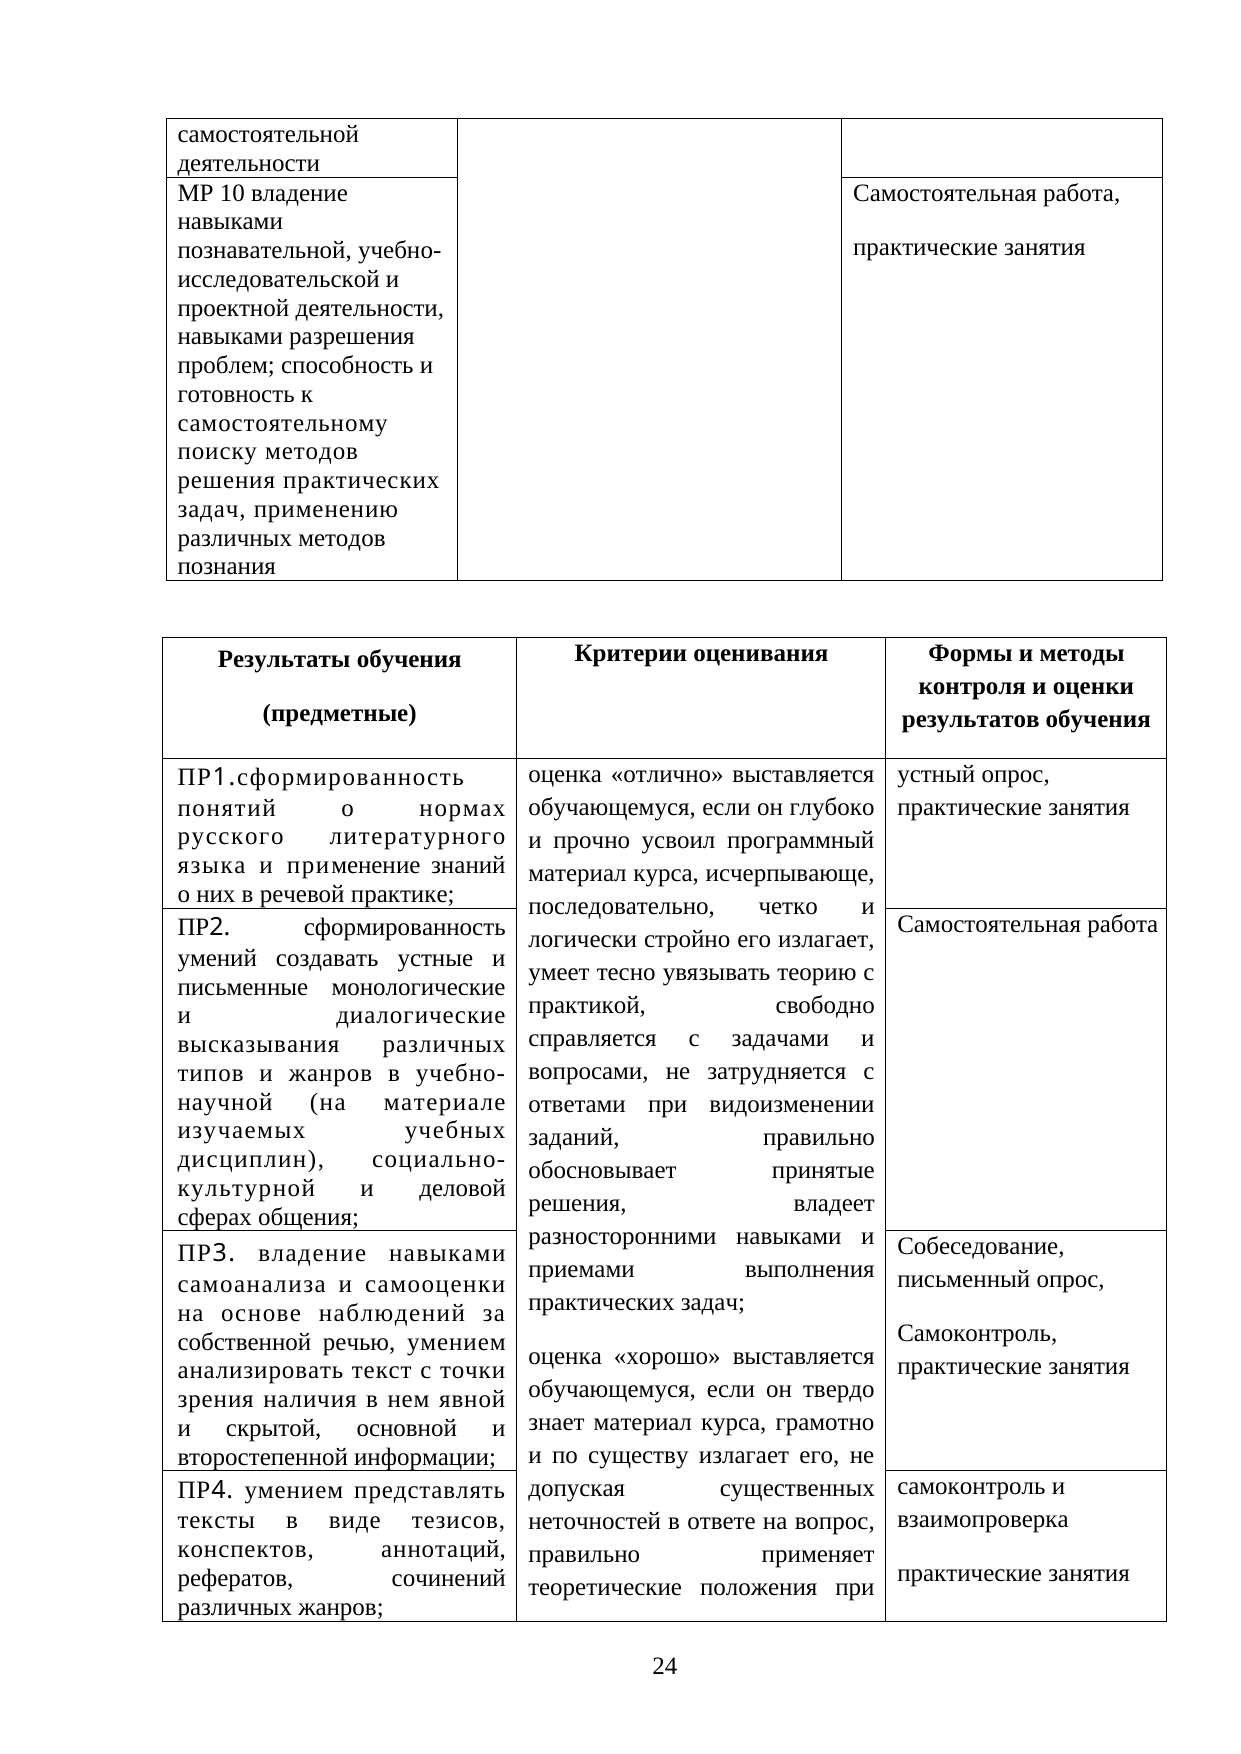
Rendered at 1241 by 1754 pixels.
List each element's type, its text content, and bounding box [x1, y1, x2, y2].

table_header Критерии оценивания [517, 638, 885, 758]
table_cell ПР2. сформированность умений создавать устные и письменные монологические и диалогические высказывания различных типов и жанров в учебно-научной (на материале изучаемых учебных дисциплин), социально-культурной и деловой сферах общения; [163, 909, 516, 1230]
table_header Формы и методы контроля и оценки результатов обучения [886, 638, 1166, 758]
table_cell МР 10 владение навыками познавательной, учебно-исследовательской и проектной деятельности, навыками разрешения проблем; способность и готовность к самостоятельному поиску методов решения практических задач, применению различных методов познания [167, 178, 457, 580]
table_cell Собеседование, письменный опрос, Самоконтроль, практические занятия [886, 1231, 1166, 1470]
table_cell ПР4. умением представлять тексты в виде тезисов, конспектов, аннотаций, рефератов, сочинений различных жанров; [163, 1471, 516, 1621]
table_cell Самостоятельная работа [886, 909, 1166, 1230]
table_cell устный опрос, практические занятия [886, 759, 1166, 908]
table_cell ПР1.сформированность понятий о нормах русского литературного языка и применение знаний о них в речевой практике; [163, 759, 516, 908]
table_cell самоконтроль и взаимопроверка практические занятия [886, 1471, 1166, 1621]
table_cell оценка «отлично» выставляется обучающемуся, если он глубоко и прочно усвоил программный материал курса, исчерпывающе, последовательно, четко и логически стройно его излагает, умеет тесно увязывать теорию с практикой, свободно справляется с задачами и вопросами, не затрудняется с ответами при видоизменении заданий, правильно обосновывает принятые решения, владеет разносторонними навыками и приемами выполнения практических задач; оценка «хорошо» выставляется обучающемуся, если он твердо знает материал курса, грамотно и по существу излагает его, не допуская существенных неточностей в ответе на вопрос, правильно применяет теоретические положения при решении практических вопросов и задач, владеет необходимыми навыками и приемами их выполнения; оценка «удовлетворительно» выставляется обучающемуся, если он имеет знания только основного материала, но не усвоил его деталей, допускает неточности, недостаточно правильные формулировки, нарушения логической последовательности в изложении программного материала, испытывает затруднения при выполнении практических задач; оценка «неудовлетворительно» выставляется обучающемуся, который не знает значительной части программного материала, допускает существенные ошибки, неуверенно, с большими затруднениями решает практические задачи или не справляется с ними самостоятельно [517, 759, 885, 1621]
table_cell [167, 119, 457, 177]
table_cell ПР3. владение навыками самоанализа и самооценки на основе наблюдений за собственной речью, умением анализировать текст с точки зрения наличия в нем явной и скрытой, основной и второстепенной информации; [163, 1231, 516, 1470]
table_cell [842, 119, 1162, 177]
table_cell Самостоятельная работа, практические занятия [842, 178, 1162, 580]
table_header Результаты обучения (предметные) [163, 638, 516, 758]
